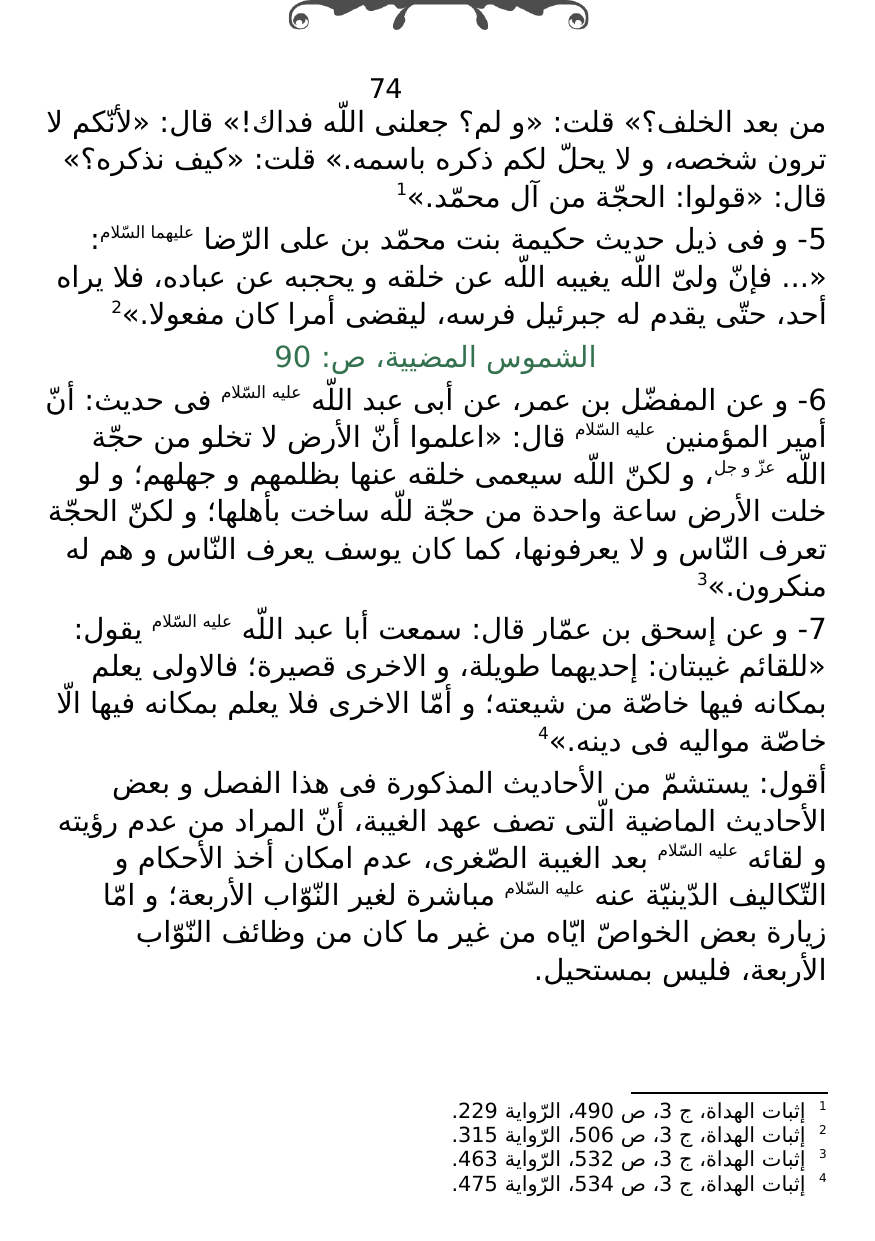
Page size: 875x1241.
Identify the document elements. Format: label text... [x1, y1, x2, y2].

text 6- و عن المفضّل بن عمر، عن أبى عبد اللّه عليه السّلام فى حديث: أنّ أمير المؤمنين عليه السّلام قال: «اعلموا أنّ الأرض لا تخلو من حجّة اللّه عزّ و جل، و لكنّ اللّه سيعمى خلقه عنها بظلمهم و جهلهم؛ و لو خلت الأرض ساعة واحدة من حجّة للّه ساخت بأهلها؛ و لكنّ الحجّة تعرف النّاس و لا يعرفونها، كما كان يوسف يعرف النّاس و هم له منكرون.» [44, 383, 827, 603]
text 4- و عن أبى هاشم الجعفرىّ قال: سمعت أبا الحسن العسكرىّ عليه السّلام يقول: «الخلف من بعدى الحسن ابنى، فكيف لكم بالخلف من بعد الخلف؟» قلت: «و لم؟ جعلنى اللّه فداك!» قال: «لأنّكم لا ترون شخصه، و لا يحلّ لكم ذكره باسمه.» قلت: «كيف نذكره؟» قال: «قولوا: الحجّة من آل محمّد.» [44, 105, 827, 214]
text 5- و فى ذيل حديث حكيمة بنت محمّد بن على الرّضا عليهما السّلام: «... فإنّ ولىّ اللّه يغيبه اللّه عن خلقه و يحجبه عن عباده، فلا يراه أحد، حتّى يقدم له جبرئيل فرسه، ليقضى‏ أمرا كان مفعولا.» [44, 223, 827, 331]
text الشموس المضيية، ص: 90 [44, 340, 827, 374]
text 7- و عن إسحق بن عمّار قال: سمعت أبا عبد اللّه عليه السّلام يقول: «للقائم غيبتان: إحديهما طويلة، و الاخرى قصيرة؛ فالاولى يعلم بمكانه فيها خاصّة من شيعته؛ و أمّا الاخرى فلا يعلم بمكانه فيها الّا خاصّة مواليه فى دينه.» [44, 612, 827, 758]
picture [288, 0, 589, 30]
text أقول: يستشمّ من الأحاديث المذكورة فى هذا الفصل و بعض الأحاديث الماضية الّتى تصف عهد الغيبة، أنّ المراد من عدم رؤيته و لقائه عليه السّلام بعد الغيبة الصّغرى، عدم امكان أخذ الأحكام و التّكاليف الدّينيّة عنه عليه السّلام مباشرة لغير النّوّاب الأربعة؛ و امّا زيارة بعض الخواصّ ايّاه من غير ما كان من وظائف النّوّاب الأربعة، فليس بمستحيل. [44, 767, 827, 987]
